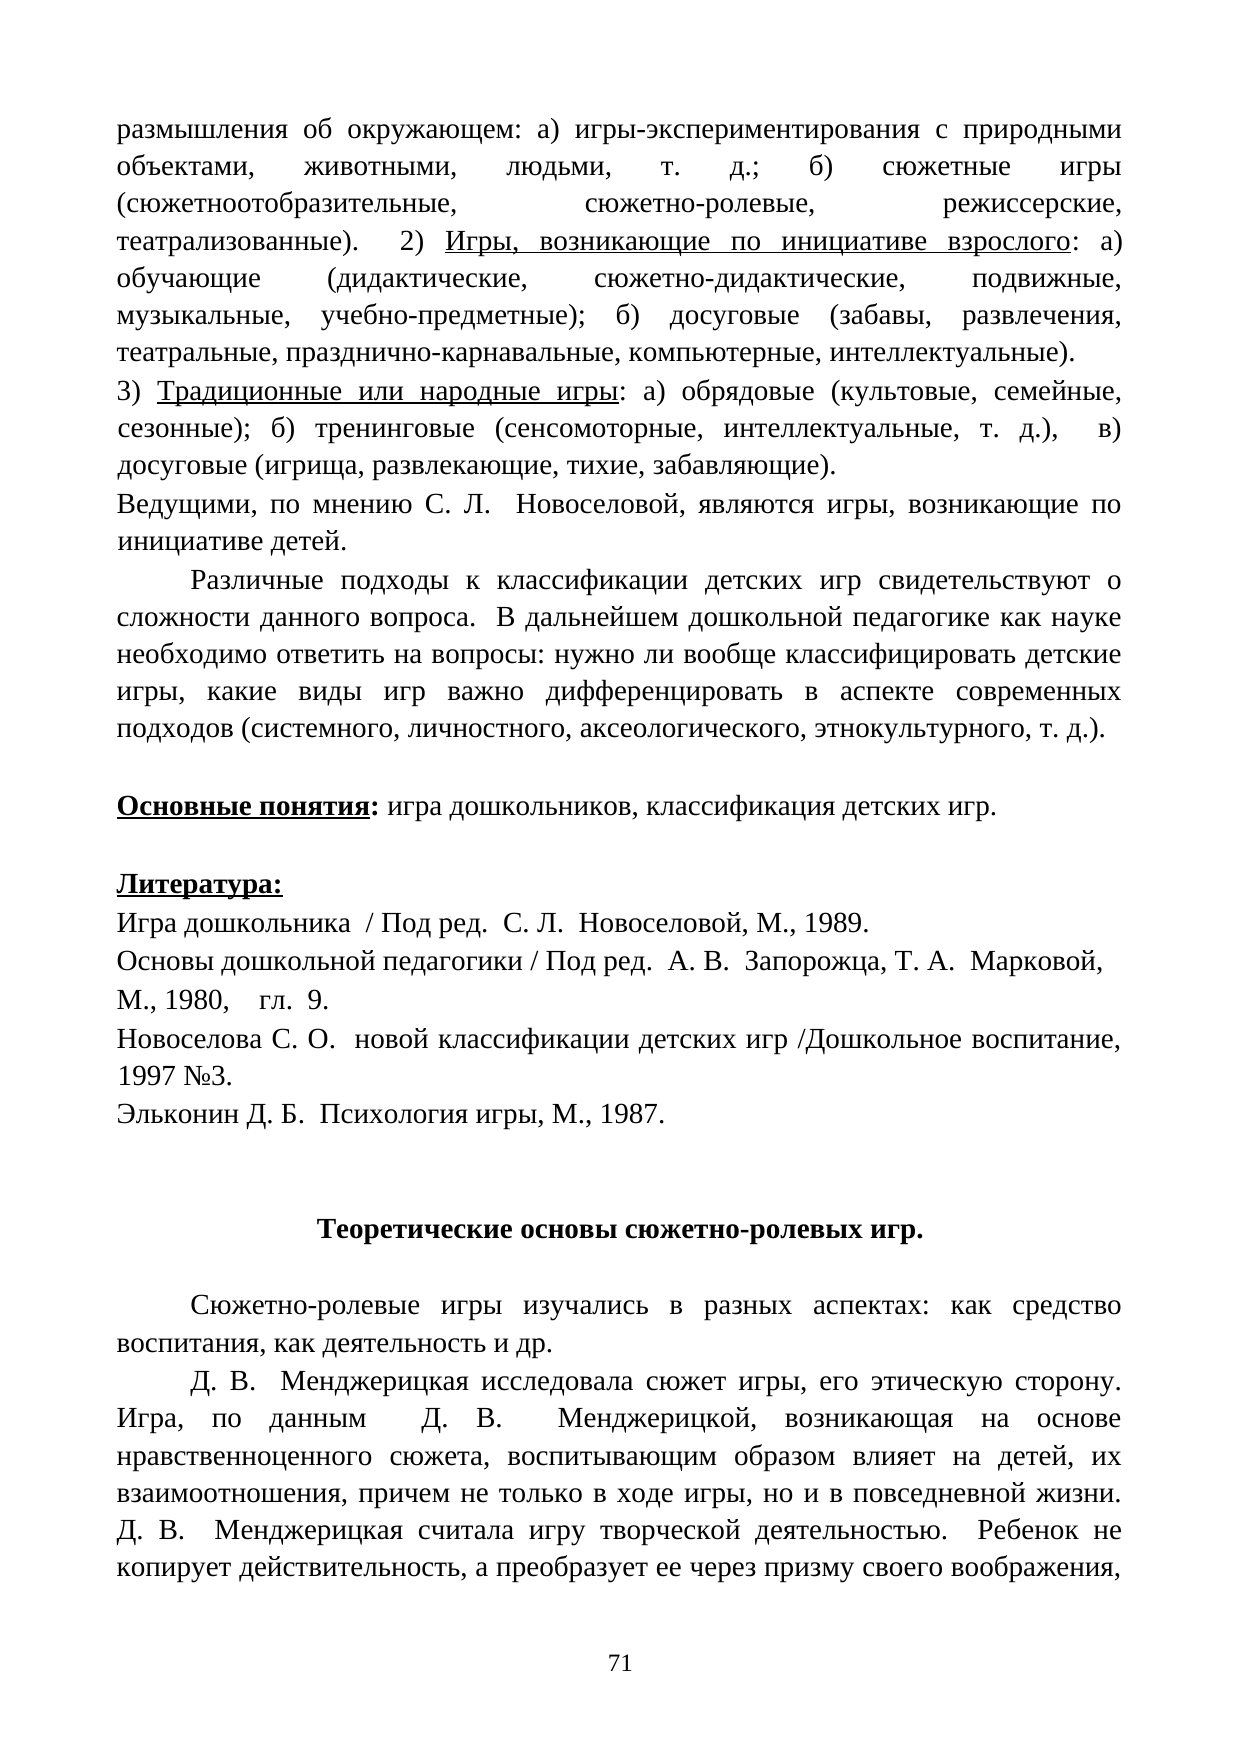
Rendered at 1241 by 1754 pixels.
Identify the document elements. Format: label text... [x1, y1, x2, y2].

text Ведущими, по мнению С. Л. Новоселовой, являются игры, возникающие по инициативе детей. [116, 486, 1123, 557]
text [116, 111, 1123, 368]
text Сюжетно-ролевые игры изучались в разных аспектах: как средство воспитания, как деятельность и др. [116, 1287, 1123, 1358]
text М., 1980, гл. 9. [116, 982, 1123, 1016]
text Игра дошкольника / Под ред. С. Л. Новоселовой, М., 1989. [116, 905, 1123, 938]
text Литература: [116, 866, 1202, 900]
text Основы дошкольной педагогики / Под ред. А. В. Запорожца, Т. А. Марковой, [116, 943, 1123, 977]
text Основные понятия: игра дошкольников, классификация детских игр. [116, 788, 1123, 822]
text 3) Традиционные или народные игры: а) обрядовые (культовые, семейные, сезонные); б) тренинговые (сенсомоторные, интеллектуальные, т. д.), в) досуговые (игрища, развлекающие, тихие, забавляющие). [116, 373, 1123, 481]
text Новоселова С. О. новой классификации детских игр /Дошкольное воспитание, 1997 №3. [116, 1021, 1123, 1091]
text Эльконин Д. Б. Психология игры, М., 1987. [116, 1097, 1123, 1130]
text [116, 1363, 1123, 1583]
text Различные подходы к классификации детских игр свидетельствуют о сложности данного вопроса. В дальнейшем дошкольной педагогике как науке необходимо ответить на вопросы: нужно ли вообще классифицировать детские игры, какие виды игр важно дифференцировать в аспекте современных подходов (системного, личностного, аксеологического, этнокультурного, т. д.). [116, 562, 1123, 744]
text Теоретические основы сюжетно-ролевых игр. [136, 1211, 1105, 1244]
